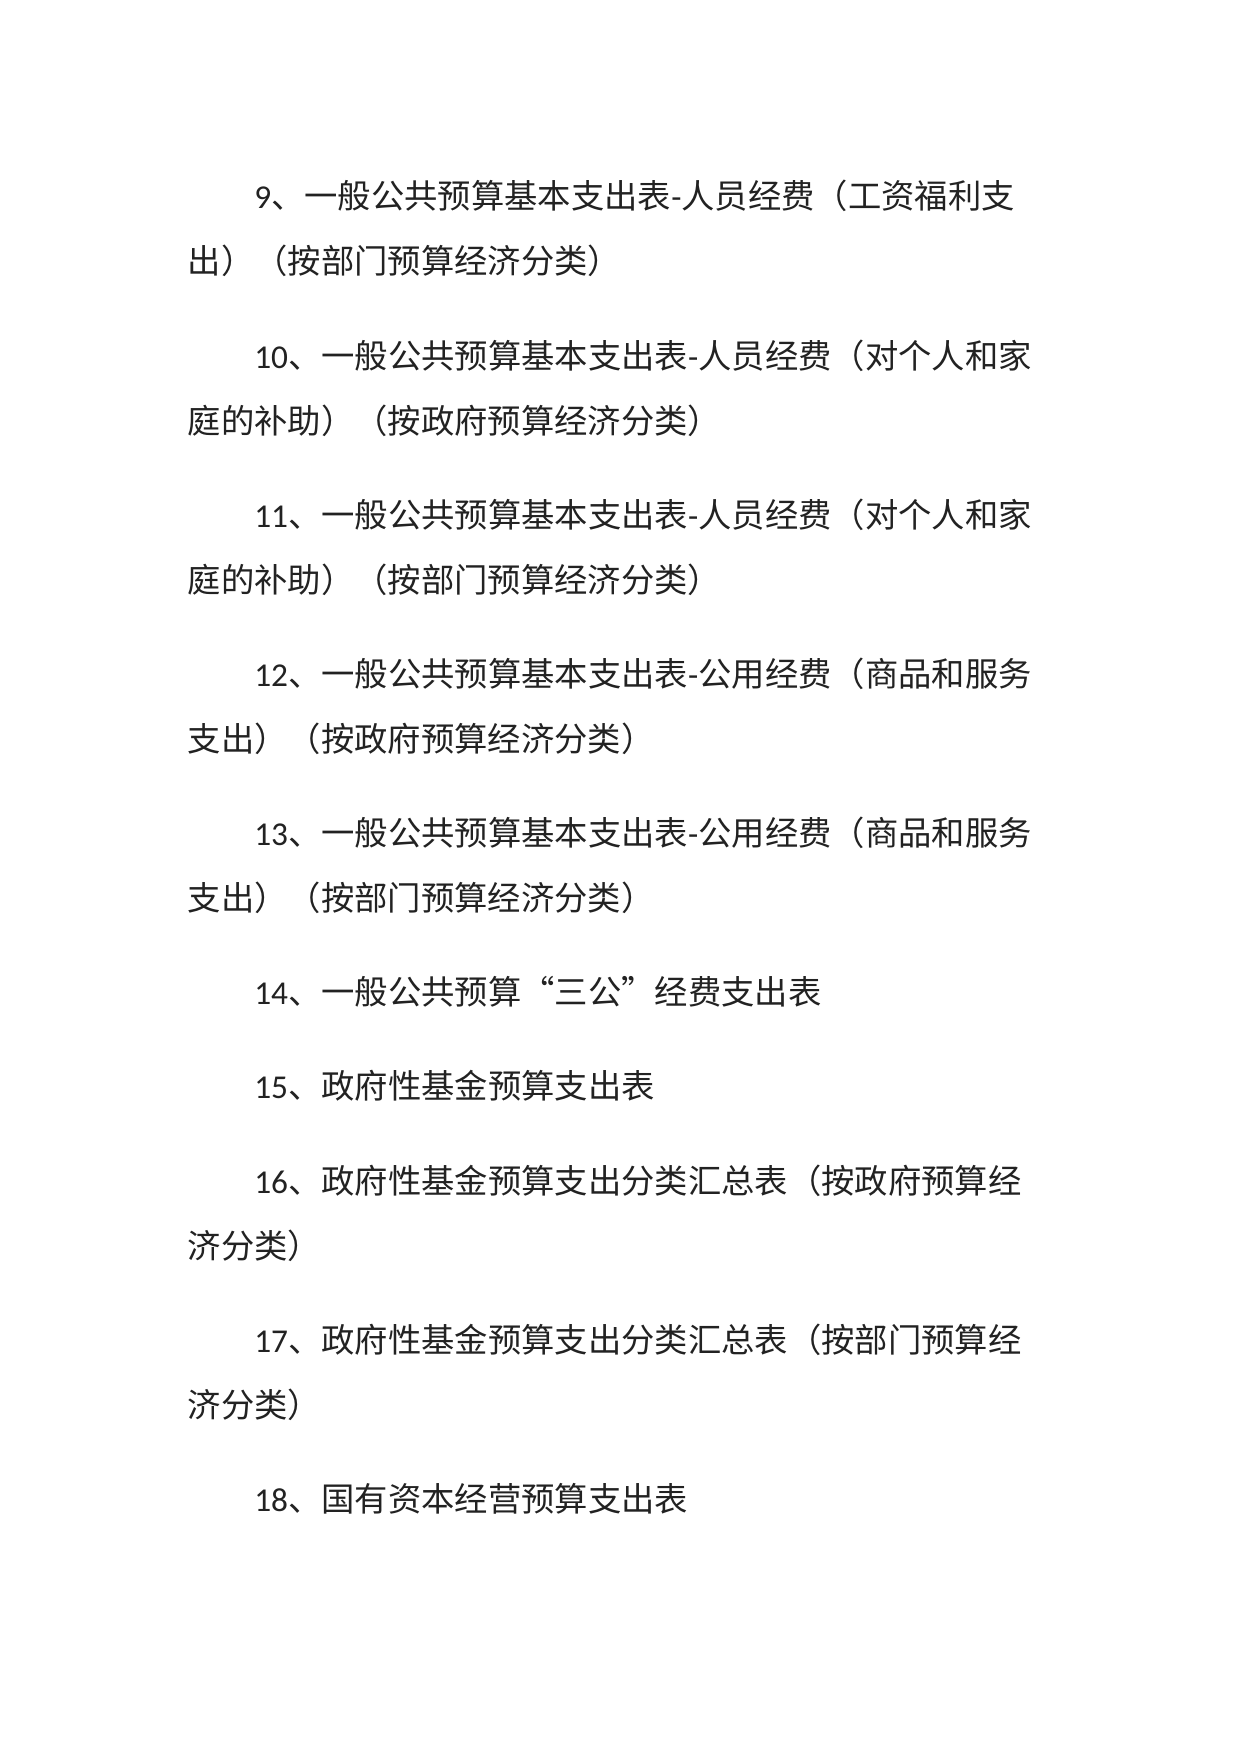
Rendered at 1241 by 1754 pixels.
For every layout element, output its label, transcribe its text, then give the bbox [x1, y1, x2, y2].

text 17、政府性基金预算支出分类汇总表（按部门预算经济分类） [187, 1305, 1053, 1435]
text 10、一般公共预算基本支出表-人员经费（对个人和家庭的补助）（按政府预算经济分类） [187, 321, 1053, 451]
text 13、一般公共预算基本支出表-公用经费（商品和服务支出）（按部门预算经济分类） [187, 799, 1053, 929]
text 9、一般公共预算基本支出表-人员经费（工资福利支出）（按部门预算经济分类） [187, 162, 1053, 292]
text 15、政府性基金预算支出表 [187, 1052, 1053, 1117]
text 16、政府性基金预算支出分类汇总表（按政府预算经济分类） [187, 1146, 1053, 1276]
text 14、一般公共预算“三公”经费支出表 [187, 958, 1053, 1023]
text 11、一般公共预算基本支出表-人员经费（对个人和家庭的补助）（按部门预算经济分类） [187, 480, 1053, 610]
text 18、国有资本经营预算支出表 [187, 1464, 1053, 1529]
text 12、一般公共预算基本支出表-公用经费（商品和服务支出）（按政府预算经济分类） [187, 639, 1053, 769]
